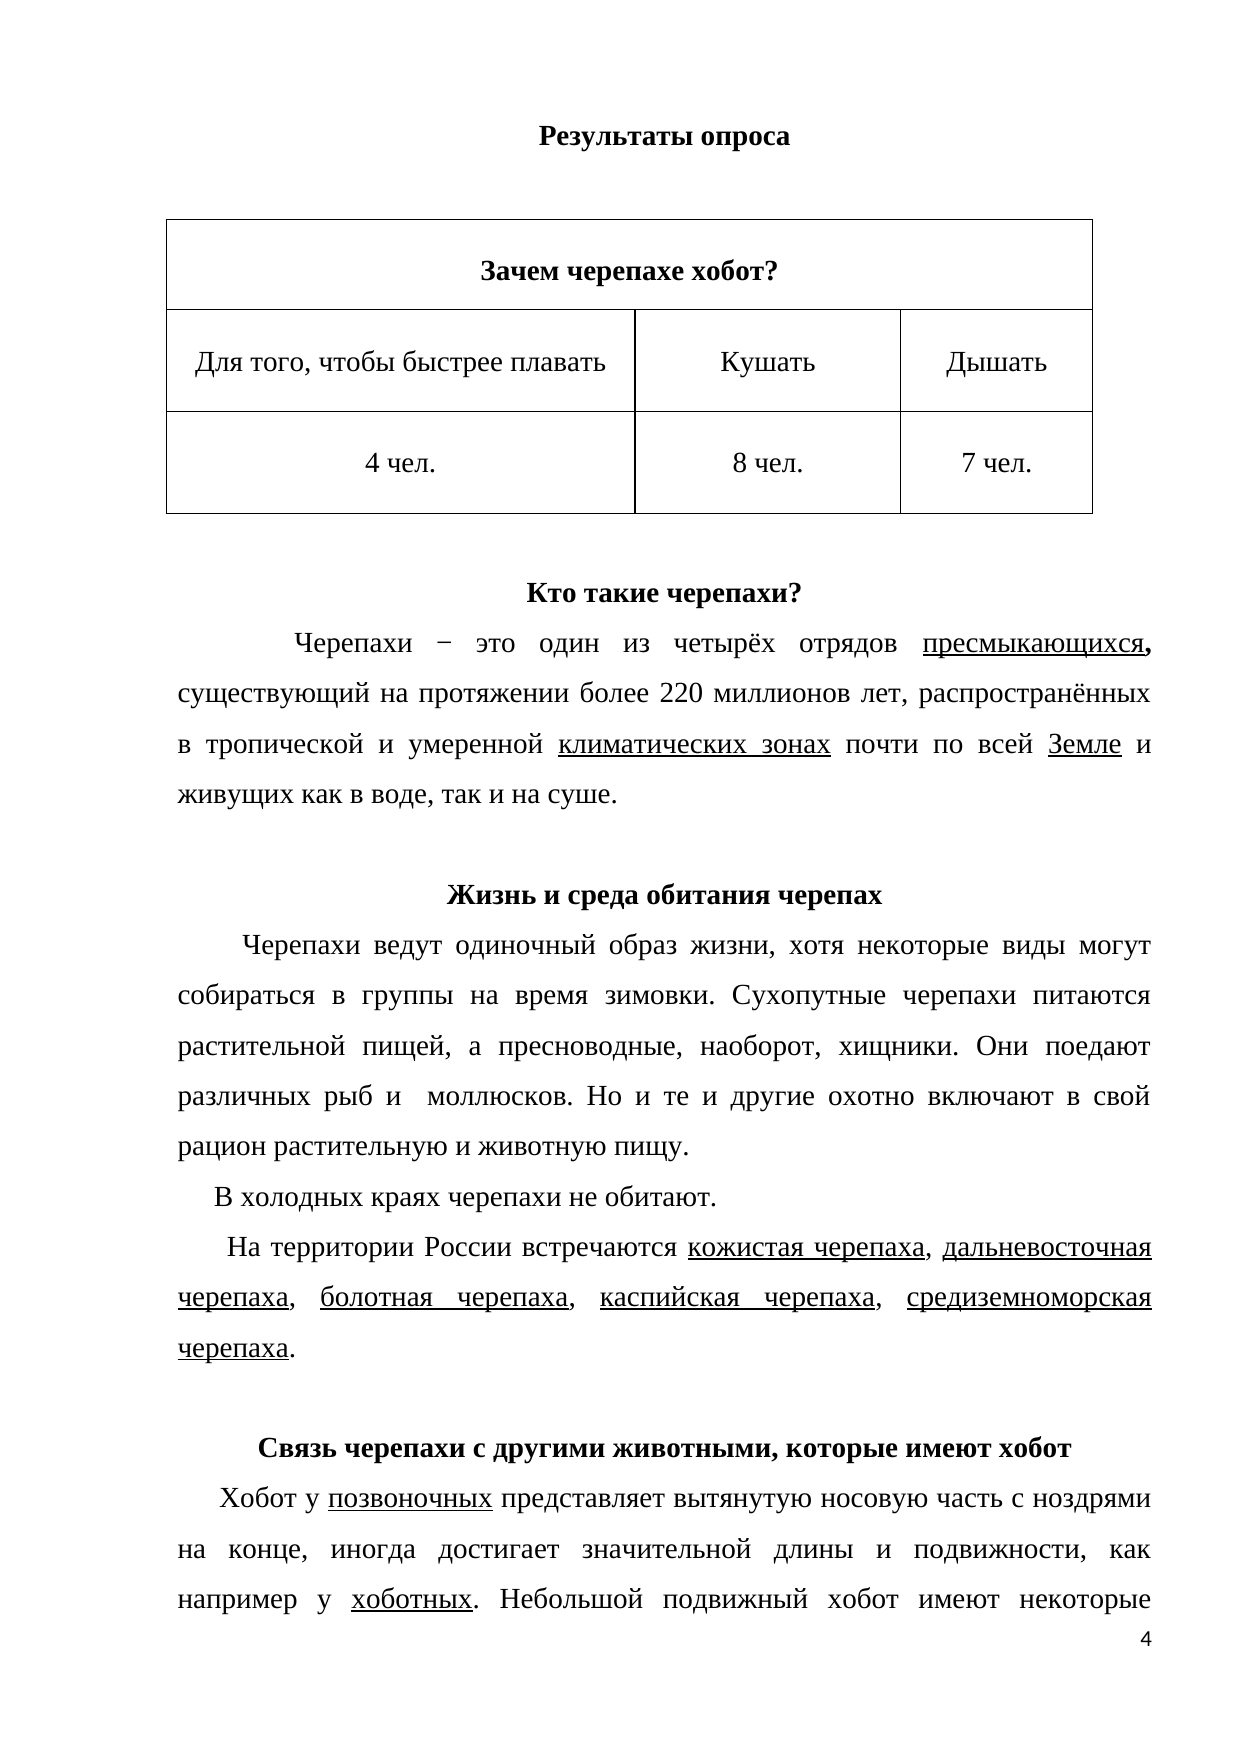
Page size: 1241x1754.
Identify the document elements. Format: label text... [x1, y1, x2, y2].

text Связь черепахи с другими животными, которые имеют хобот [177, 1430, 1152, 1464]
table_cell 8 чел. [636, 412, 900, 512]
text На территории России встречаются кожистая черепаха, дальневосточная черепаха, болотная черепаха, каспийская черепаха, средиземноморская черепаха. [177, 1229, 1152, 1363]
table_cell Для того, чтобы быстрее плавать [167, 310, 634, 411]
text Черепахи − это один из четырёх отрядов пресмыкающихся, существующий на протяжении более 220 миллионов лет, распространённых в тропической и умеренной климатических зонах почти по всей Земле и живущих как в воде, так и на суше. [177, 625, 1152, 810]
text В холодных краях черепахи не обитают. [177, 1179, 1152, 1212]
table_cell 4 чел. [167, 412, 634, 512]
table_cell Дышать [901, 310, 1092, 411]
text Черепахи ведут одиночный образ жизни, хотя некоторые виды могут собираться в группы на время зимовки. Сухопутные черепахи питаются растительной пищей, а пресноводные, наоборот, хищники. Они поедают различных рыб и моллюсков. Но и те и другие охотно включают в свой рацион растительную и животную пищу. [177, 927, 1152, 1162]
text Жизнь и среда обитания черепах [177, 877, 1152, 910]
table_cell 7 чел. [901, 412, 1092, 512]
text Кто такие черепахи? [177, 575, 1152, 608]
text Результаты опроса [177, 118, 1152, 152]
table_header Зачем черепахе хобот? [167, 220, 1092, 309]
table_cell Кушать [636, 310, 900, 411]
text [177, 1481, 1152, 1615]
